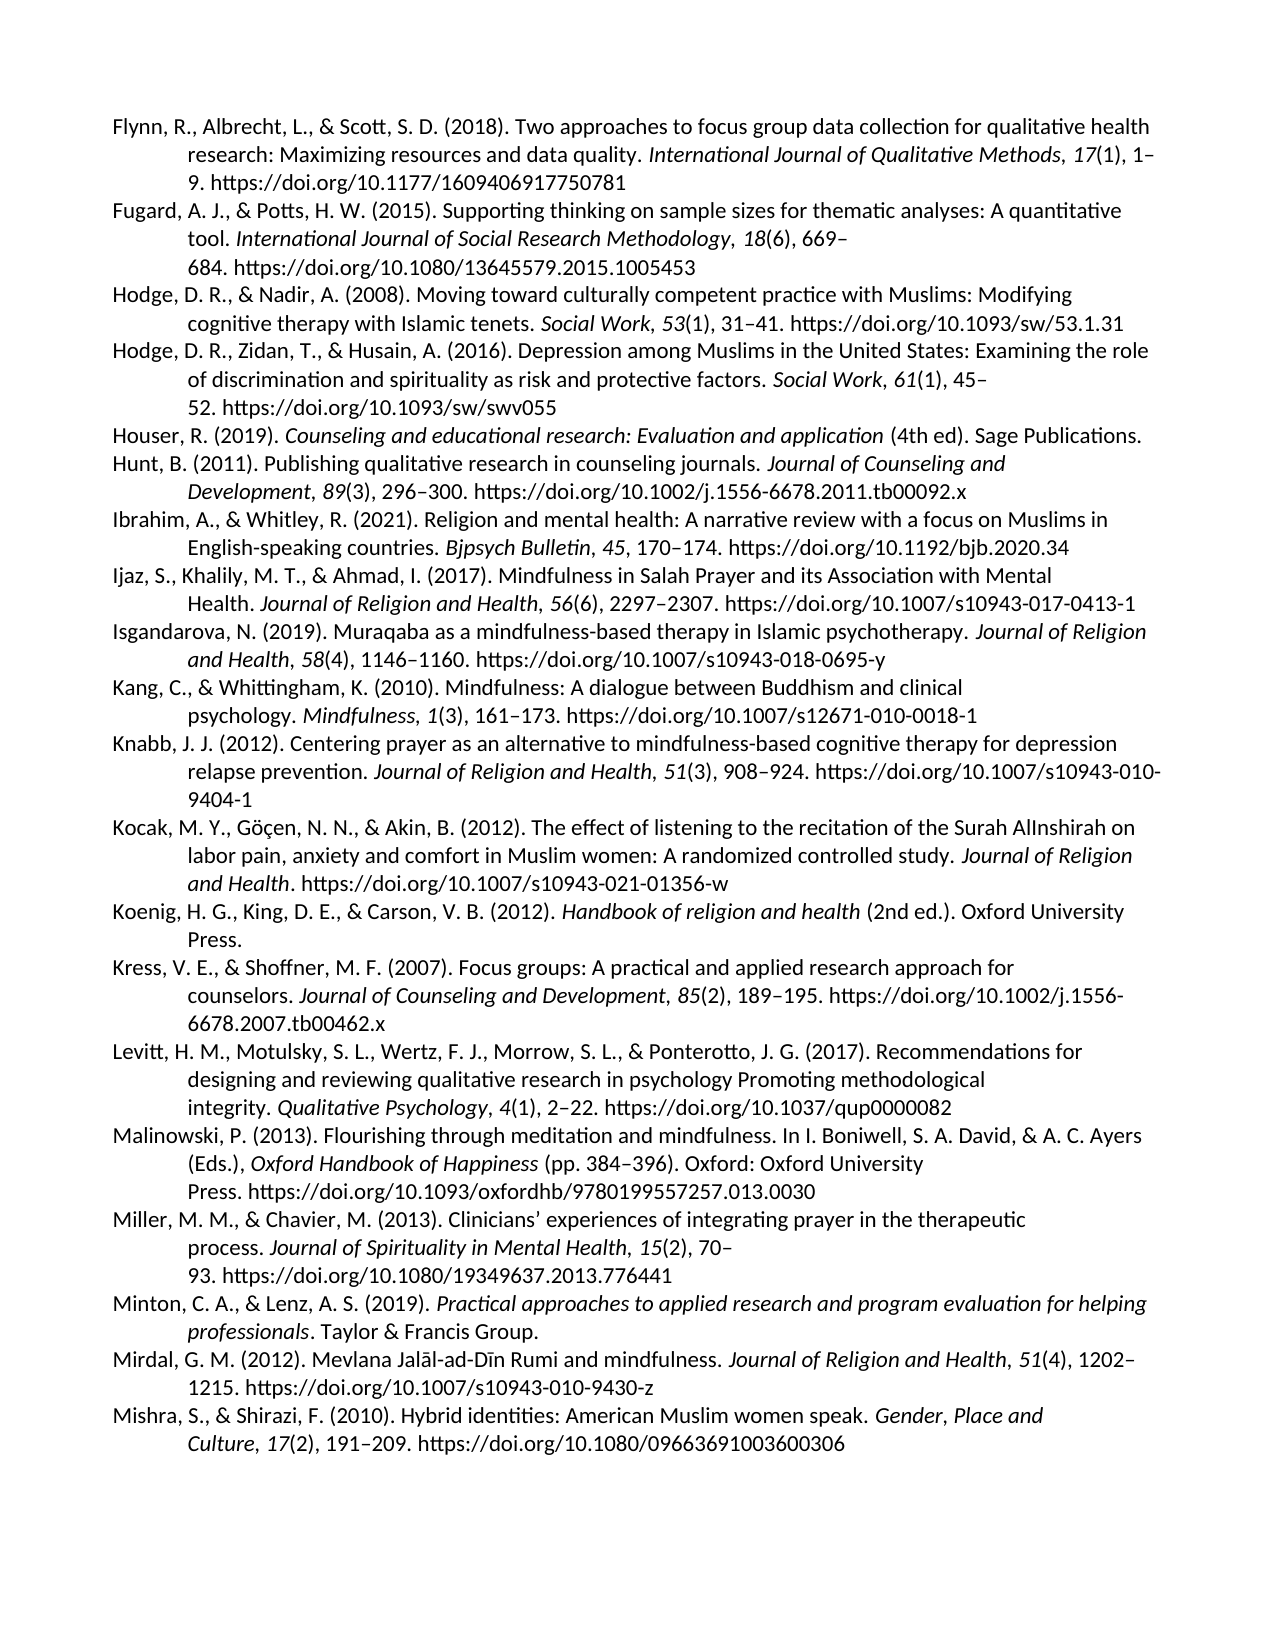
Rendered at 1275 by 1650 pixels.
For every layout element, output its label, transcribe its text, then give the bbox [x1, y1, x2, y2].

text Hodge, D. R., Zidan, T., & Husain, A. (2016). Depression among Muslims in the United States: Examining the role of discrimination and spirituality as risk and protective factors. Social Work, 61(1), 45–52. https://doi.org/10.1093/sw/swv055 [112, 337, 1162, 421]
text Koenig, H. G., King, D. E., & Carson, V. B. (2012). Handbook of religion and health (2nd ed.). Oxford University Press. [112, 897, 1162, 953]
text Ibrahim, A., & Whitley, R. (2021). Religion and mental health: A narrative review with a focus on Muslims in English-speaking countries. Bjpsych Bulletin, 45, 170–174. https://doi.org/10.1192/bjb.2020.34 [112, 505, 1162, 561]
text Levitt, H. M., Motulsky, S. L., Wertz, F. J., Morrow, S. L., & Ponterotto, J. G. (2017). Recommendations for designing and reviewing qualitative research in psychology Promoting methodological integrity. Qualitative Psychology, 4(1), 2–22. https://doi.org/10.1037/qup0000082 [112, 1037, 1162, 1121]
text Fugard, A. J., & Potts, H. W. (2015). Supporting thinking on sample sizes for thematic analyses: A quantitative tool. International Journal of Social Research Methodology, 18(6), 669–684. https://doi.org/10.1080/13645579.2015.1005453 [112, 197, 1162, 281]
text Ijaz, S., Khalily, M. T., & Ahmad, I. (2017). Mindfulness in Salah Prayer and its Association with Mental Health. Journal of Religion and Health, 56(6), 2297–2307. https://doi.org/10.1007/s10943-017-0413-1 [112, 561, 1162, 617]
text Kress, V. E., & Shoffner, M. F. (2007). Focus groups: A practical and applied research approach for counselors. Journal of Counseling and Development, 85(2), 189–195. https://doi.org/10.1002/j.1556-6678.2007.tb00462.x [112, 953, 1162, 1037]
text Malinowski, P. (2013). Flourishing through meditation and mindfulness. In I. Boniwell, S. A. David, & A. C. Ayers (Eds.), Oxford Handbook of Happiness (pp. 384–396). Oxford: Oxford University Press. https://doi.org/10.1093/oxfordhb/9780199557257.013.0030 [112, 1121, 1162, 1205]
text Houser, R. (2019). Counseling and educational research: Evaluation and application (4th ed). Sage Publications. [112, 421, 1162, 449]
text Isgandarova, N. (2019). Muraqaba as a mindfulness-based therapy in Islamic psychotherapy. Journal of Religion and Health, 58(4), 1146–1160. https://doi.org/10.1007/s10943-018-0695-y [112, 617, 1162, 673]
text Mishra, S., & Shirazi, F. (2010). Hybrid identities: American Muslim women speak. Gender, Place and Culture, 17(2), 191–209. https://doi.org/10.1080/09663691003600306 [112, 1401, 1162, 1457]
text Kang, C., & Whittingham, K. (2010). Mindfulness: A dialogue between Buddhism and clinical psychology. Mindfulness, 1(3), 161–173. https://doi.org/10.1007/s12671-010-0018-1 [112, 673, 1162, 729]
text Hunt, B. (2011). Publishing qualitative research in counseling journals. Journal of Counseling and Development, 89(3), 296–300. https://doi.org/10.1002/j.1556-6678.2011.tb00092.x [112, 449, 1162, 505]
text Minton, C. A., & Lenz, A. S. (2019). Practical approaches to applied research and program evaluation for helping professionals. Taylor & Francis Group. [112, 1289, 1162, 1345]
text Hodge, D. R., & Nadir, A. (2008). Moving toward culturally competent practice with Muslims: Modifying cognitive therapy with Islamic tenets. Social Work, 53(1), 31–41. https://doi.org/10.1093/sw/53.1.31 [112, 281, 1162, 337]
text Miller, M. M., & Chavier, M. (2013). Clinicians’ experiences of integrating prayer in the therapeutic process. Journal of Spirituality in Mental Health, 15(2), 70–93. https://doi.org/10.1080/19349637.2013.776441 [112, 1205, 1162, 1289]
text Flynn, R., Albrecht, L., & Scott, S. D. (2018). Two approaches to focus group data collection for qualitative health research: Maximizing resources and data quality. International Journal of Qualitative Methods, 17(1), 1–9. https://doi.org/10.1177/1609406917750781 [112, 112, 1162, 197]
text Kocak, M. Y., Göçen, N. N., & Akin, B. (2012). The effect of listening to the recitation of the Surah AlInshirah on labor pain, anxiety and comfort in Muslim women: A randomized controlled study. Journal of Religion and Health. https://doi.org/10.1007/s10943-021-01356-w [112, 813, 1162, 897]
text Knabb, J. J. (2012). Centering prayer as an alternative to mindfulness-based cognitive therapy for depression relapse prevention. Journal of Religion and Health, 51(3), 908–924. https://doi.org/10.1007/s10943-010-9404-1 [112, 729, 1162, 813]
text Mirdal, G. M. (2012). Mevlana Jalāl-ad-Dīn Rumi and mindfulness. Journal of Religion and Health, 51(4), 1202–1215. https://doi.org/10.1007/s10943-010-9430-z [112, 1345, 1162, 1401]
